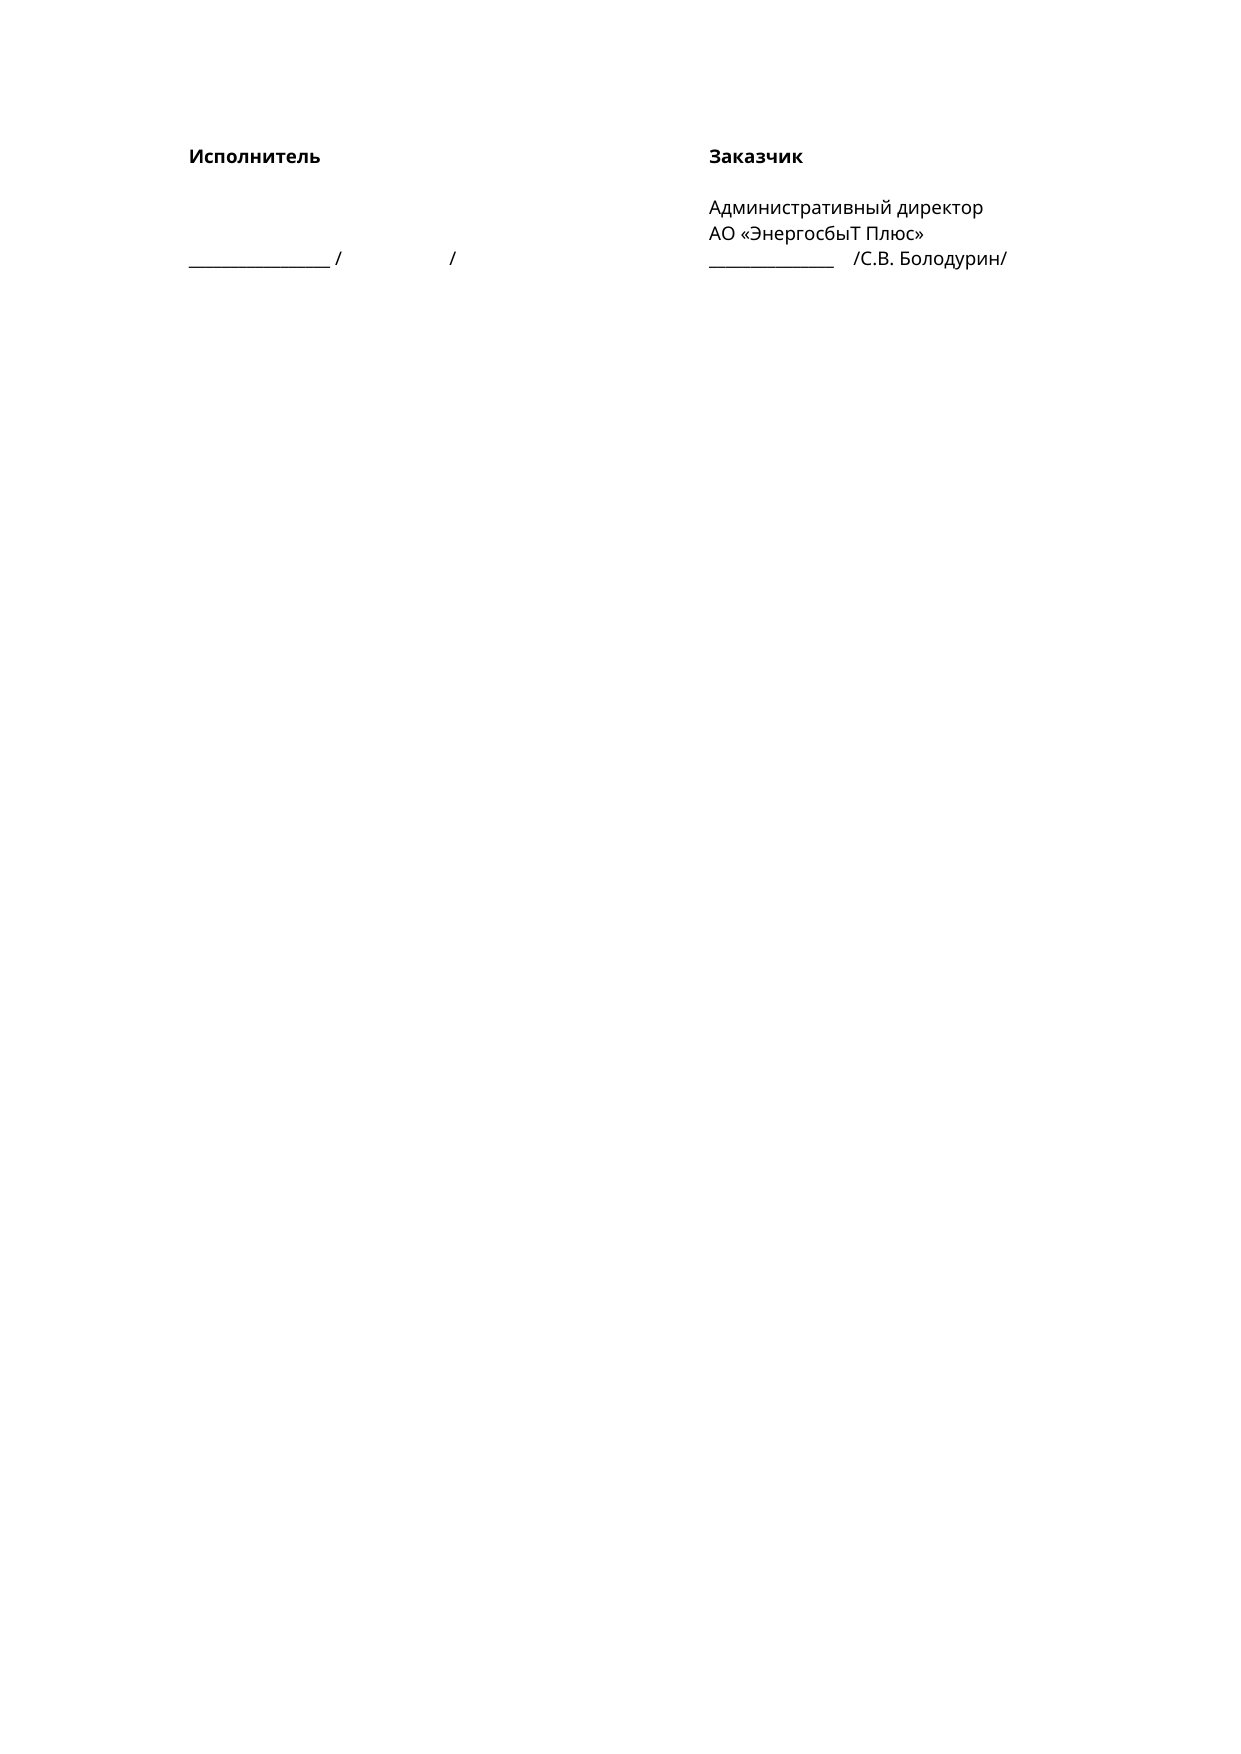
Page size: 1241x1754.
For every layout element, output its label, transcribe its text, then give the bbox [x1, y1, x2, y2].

table_header Административный директор АО «ЭнергосбыТ Плюс» _______________ /С.В. Болодурин/ [698, 195, 1169, 297]
table_header Заказчик [698, 118, 1169, 169]
table_header _________________ / / [177, 195, 698, 297]
table_header Исполнитель [177, 118, 698, 169]
